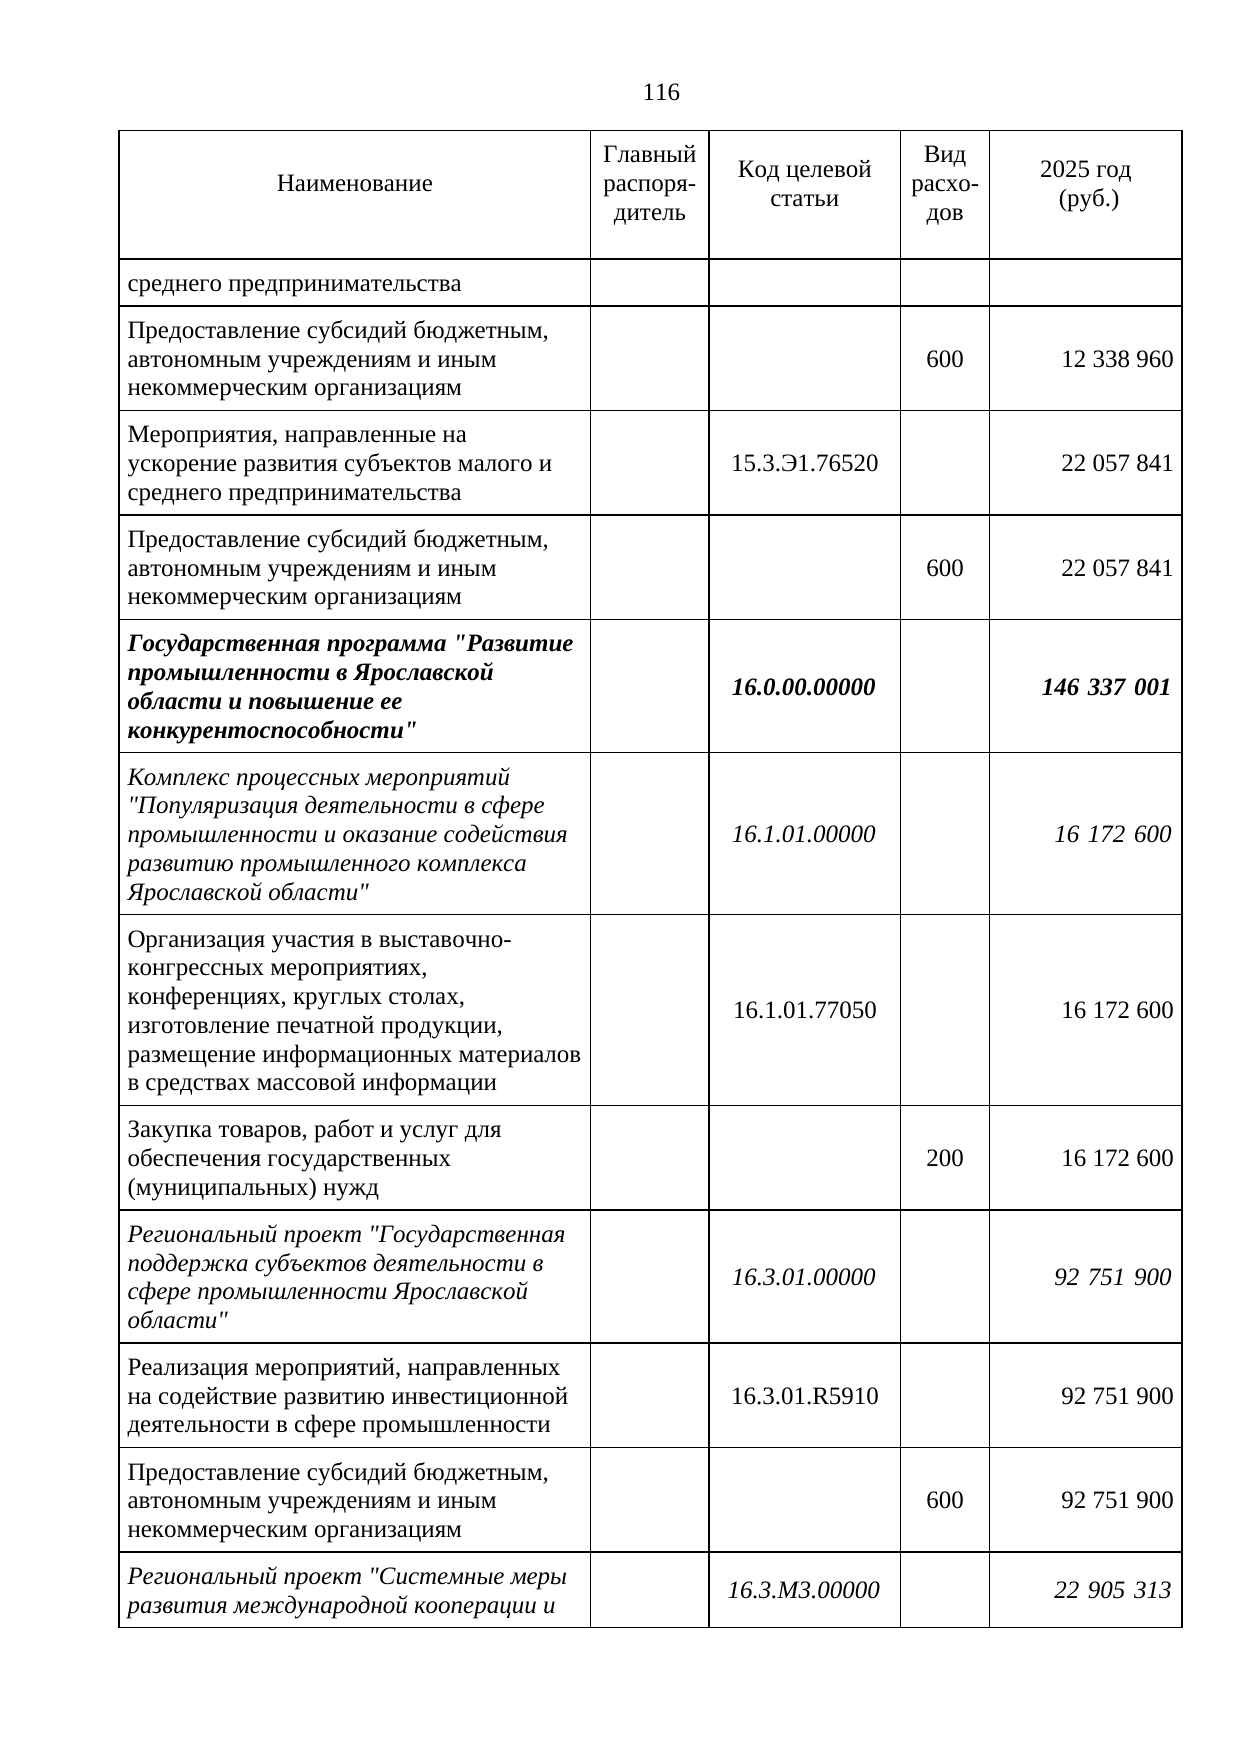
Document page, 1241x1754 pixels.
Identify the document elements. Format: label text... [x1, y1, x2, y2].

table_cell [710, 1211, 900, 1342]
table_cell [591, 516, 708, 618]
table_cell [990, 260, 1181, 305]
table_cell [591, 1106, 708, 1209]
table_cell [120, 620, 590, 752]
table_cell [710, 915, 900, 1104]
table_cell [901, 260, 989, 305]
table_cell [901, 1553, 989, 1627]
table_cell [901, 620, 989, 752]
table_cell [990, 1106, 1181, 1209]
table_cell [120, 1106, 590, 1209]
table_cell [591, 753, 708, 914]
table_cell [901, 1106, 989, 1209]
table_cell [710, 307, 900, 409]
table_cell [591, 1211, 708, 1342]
table_header Код целевой статьи [710, 131, 900, 258]
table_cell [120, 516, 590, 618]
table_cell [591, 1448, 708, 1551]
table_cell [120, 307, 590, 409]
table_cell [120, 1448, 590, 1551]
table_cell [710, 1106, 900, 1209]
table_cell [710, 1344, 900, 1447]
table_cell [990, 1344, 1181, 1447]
table_header Вид расхо-дов [901, 131, 989, 258]
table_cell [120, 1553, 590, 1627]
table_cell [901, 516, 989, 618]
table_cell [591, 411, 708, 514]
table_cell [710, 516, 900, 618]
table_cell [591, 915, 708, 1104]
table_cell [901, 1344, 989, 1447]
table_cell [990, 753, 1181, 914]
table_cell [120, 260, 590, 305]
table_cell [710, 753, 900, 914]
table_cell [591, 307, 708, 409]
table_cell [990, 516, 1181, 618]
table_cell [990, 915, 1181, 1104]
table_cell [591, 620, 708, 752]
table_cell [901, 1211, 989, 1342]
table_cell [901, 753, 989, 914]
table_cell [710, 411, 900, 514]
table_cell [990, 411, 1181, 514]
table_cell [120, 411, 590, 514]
table_header Наименование [120, 131, 590, 258]
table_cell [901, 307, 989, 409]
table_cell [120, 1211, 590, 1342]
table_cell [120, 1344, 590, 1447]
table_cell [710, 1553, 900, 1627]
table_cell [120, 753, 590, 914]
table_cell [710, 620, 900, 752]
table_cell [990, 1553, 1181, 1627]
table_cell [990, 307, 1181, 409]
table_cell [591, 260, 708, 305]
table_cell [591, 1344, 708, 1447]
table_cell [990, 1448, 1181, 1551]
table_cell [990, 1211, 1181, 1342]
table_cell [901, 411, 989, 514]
table_header Главный распоря-дитель [591, 131, 708, 258]
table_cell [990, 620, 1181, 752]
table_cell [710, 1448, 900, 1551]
table_header 2025 год (руб.) [990, 131, 1181, 258]
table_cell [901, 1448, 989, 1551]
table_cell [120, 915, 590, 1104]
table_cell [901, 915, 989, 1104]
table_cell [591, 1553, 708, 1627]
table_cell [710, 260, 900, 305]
